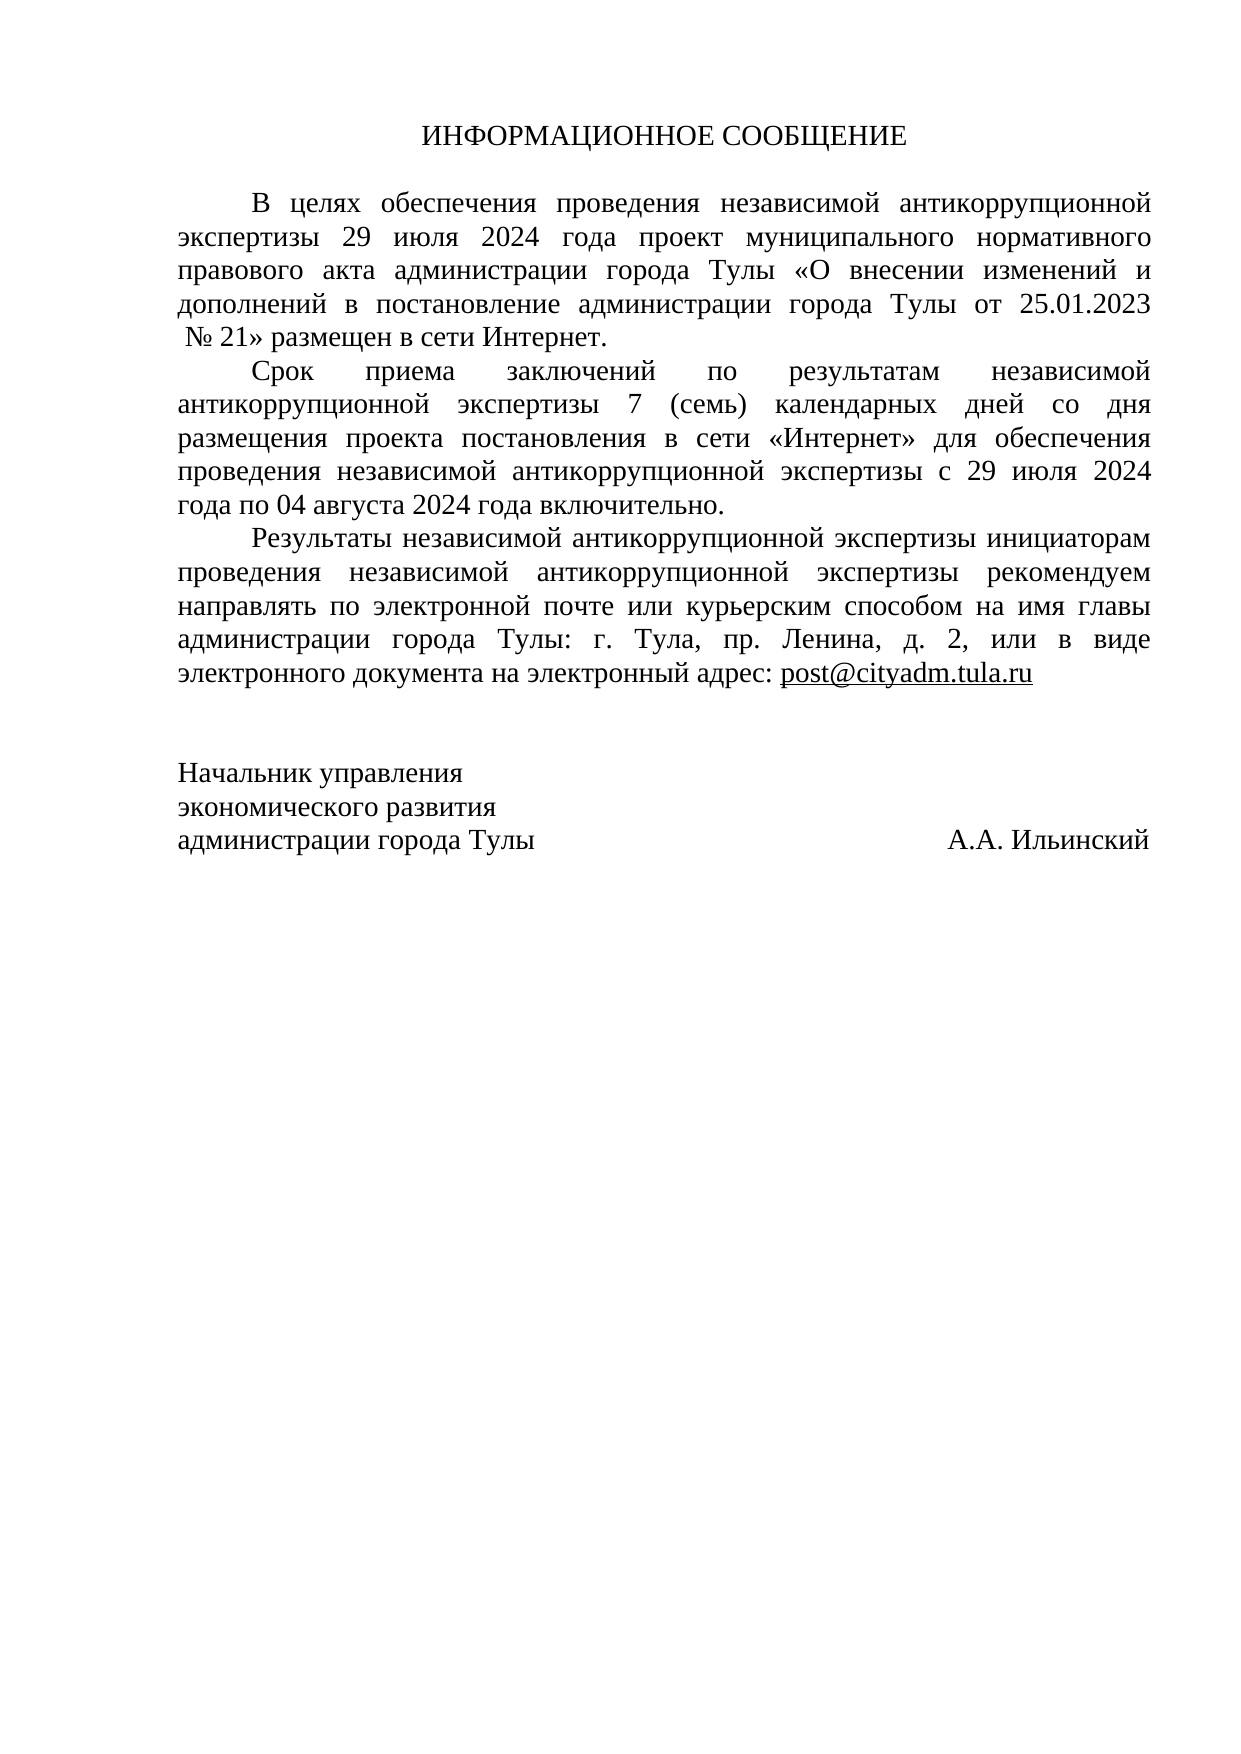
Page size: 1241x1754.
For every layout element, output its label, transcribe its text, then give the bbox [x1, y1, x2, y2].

text В целях обеспечения проведения независимой антикоррупционной экспертизы 29 июля 2024 года проект муниципального нормативного правового акта администрации города Тулы «О внесении изменений и дополнений в постановление администрации города Тулы от 25.01.2023 № 21» размещен в сети Интернет. [177, 185, 1152, 353]
text Результаты независимой антикоррупционной экспертизы инициаторам проведения независимой антикоррупционной экспертизы рекомендуем направлять по электронной почте или курьерским способом на имя главы администрации города Тулы: г. Тула, пр. Ленина, д. 2, или в виде электронного документа на электронный адрес: post@cityadm.tula.ru [177, 521, 1152, 688]
text ИНФОРМАЦИОННОЕ СООБЩЕНИЕ [177, 118, 1152, 152]
text экономического развития [177, 789, 1152, 822]
text Начальник управления [177, 755, 1152, 789]
text администрации города Тулы А.А. Ильинский [177, 822, 1152, 856]
text Срок приема заключений по результатам независимой антикоррупционной экспертизы 7 (семь) календарных дней со дня размещения проекта постановления в сети «Интернет» для обеспечения проведения независимой антикоррупционной экспертизы с 29 июля 2024 года по 04 августа 2024 года включительно. [177, 353, 1152, 521]
